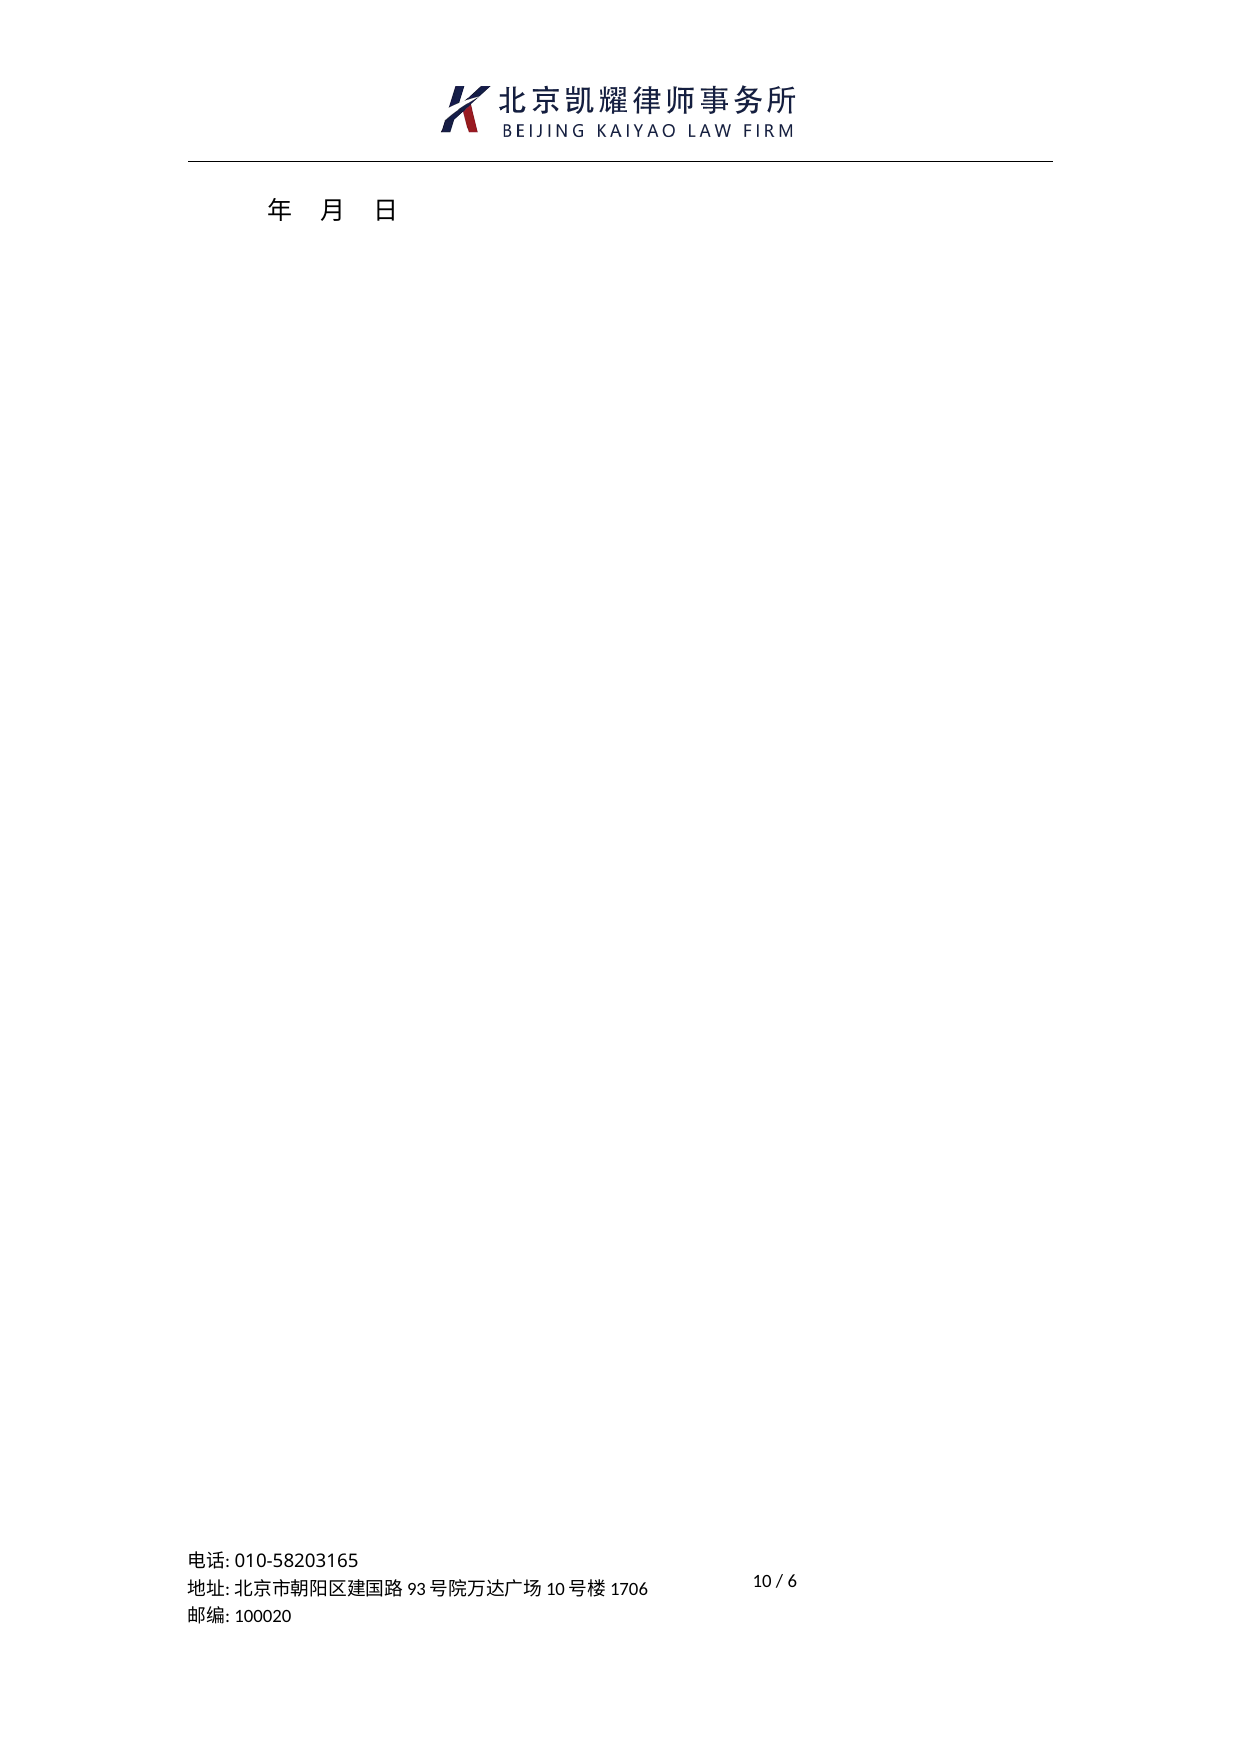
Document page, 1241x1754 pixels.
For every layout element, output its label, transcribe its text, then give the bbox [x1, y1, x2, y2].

text 年 月 日 年 月 日 [192, 176, 1053, 241]
picture [416, 59, 824, 159]
